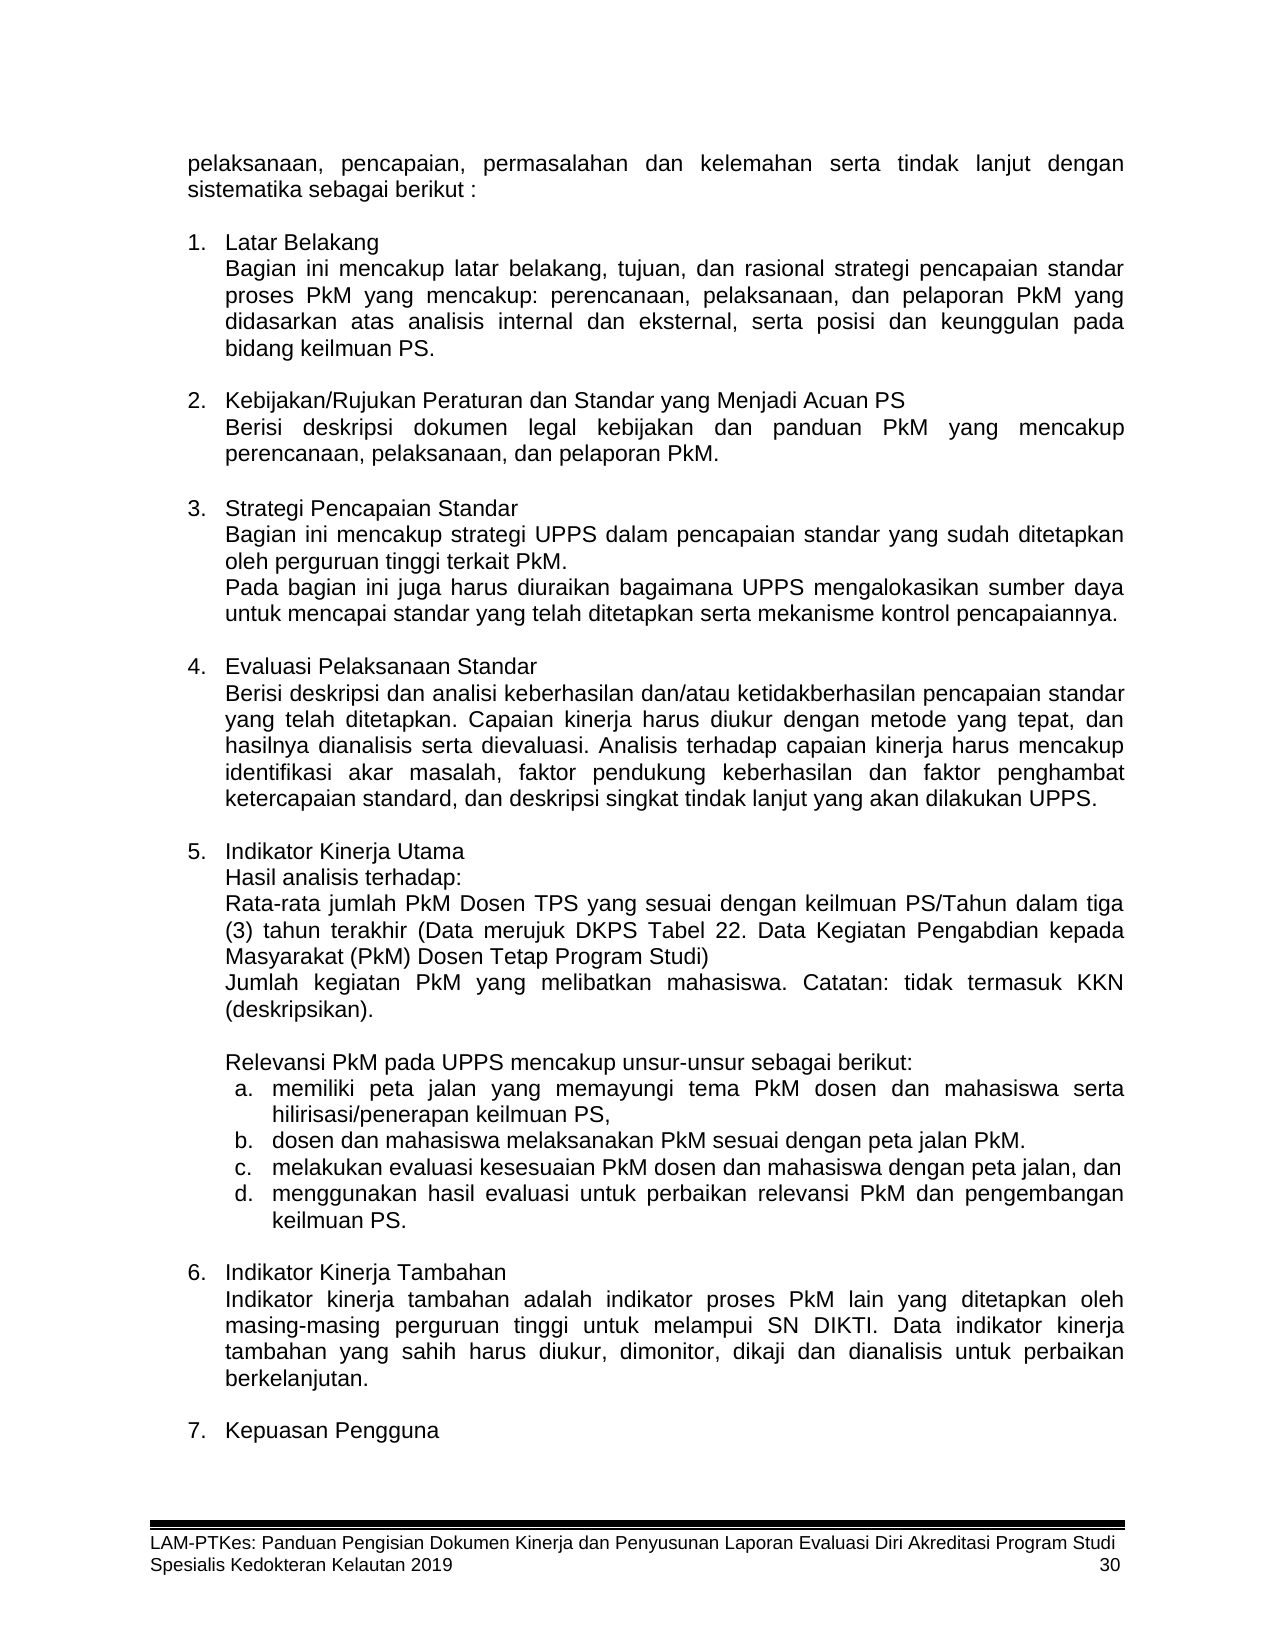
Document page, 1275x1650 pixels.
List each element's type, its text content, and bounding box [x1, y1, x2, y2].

list menggunakan hasil evaluasi untuk perbaikan relevansi PkM dan pengembangan keilmuan PS. [234, 1180, 1125, 1233]
text Berisi deskripsi dan analisi keberhasilan dan/atau ketidakberhasilan pencapaian standar yang telah ditetapkan. Capaian kinerja harus diukur dengan metode yang tepat, dan hasilnya dianalisis serta dievaluasi. Analisis terhadap capaian kinerja harus mencakup identifikasi akar masalah, faktor pendukung keberhasilan dan faktor penghambat ketercapaian standard, dan deskripsi singkat tindak lanjut yang akan dilakukan UPPS. [225, 679, 1125, 811]
list Strategi Pencapaian Standar [187, 495, 1125, 521]
text Berisi deskripsi dokumen legal kebijakan dan panduan PkM yang mencakup perencanaan, pelaksanaan, dan pelaporan PkM. [225, 413, 1125, 466]
list dosen dan mahasiswa melaksanakan PkM sesuai dengan peta jalan PkM. [234, 1127, 1125, 1154]
text Jumlah kegiatan PkM yang melibatkan mahasiswa. Catatan: tidak termasuk KKN (deskripsikan). [225, 969, 1125, 1022]
text Indikator kinerja tambahan adalah indikator proses PkM lain yang ditetapkan oleh masing-masing perguruan tinggi untuk melampui SN DIKTI. Data indikator kinerja tambahan yang sahih harus diukur, dimonitor, dikaji dan dianalisis untuk perbaikan berkelanjutan. [225, 1286, 1125, 1391]
text Hasil analisis terhadap: [225, 864, 1125, 890]
text Pada bagian ini juga harus diuraikan bagaimana UPPS mengalokasikan sumber daya untuk mencapai standar yang telah ditetapkan serta mekanisme kontrol pencapaiannya. [225, 574, 1125, 627]
list Kebijakan/Rujukan Peraturan dan Standar yang Menjadi Acuan PS [187, 387, 1125, 413]
text Rata-rata jumlah PkM Dosen TPS yang sesuai dengan keilmuan PS/Tahun dalam tiga (3) tahun terakhir (Data merujuk DKPS Tabel 22. Data Kegiatan Pengabdian kepada Masyarakat (PkM) Dosen Tetap Program Studi) [225, 890, 1125, 969]
text Bagian ini mencakup strategi UPPS dalam pencapaian standar yang sudah ditetapkan oleh perguruan tinggi terkait PkM. [225, 521, 1125, 574]
list Indikator Kinerja Tambahan [187, 1259, 1125, 1286]
text Relevansi PkM pada UPPS mencakup unsur-unsur sebagai berikut: [225, 1048, 1125, 1075]
list memiliki peta jalan yang memayungi tema PkM dosen dan mahasiswa serta hilirisasi/penerapan keilmuan PS, [234, 1075, 1125, 1127]
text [187, 150, 1125, 203]
list Kepuasan Pengguna [187, 1417, 1125, 1444]
text Bagian ini mencakup latar belakang, tujuan, dan rasional strategi pencapaian standar proses PkM yang mencakup: perencanaan, pelaksanaan, dan pelaporan PkM yang didasarkan atas analisis internal dan eksternal, serta posisi dan keunggulan pada bidang keilmuan PS. [225, 255, 1125, 361]
list Indikator Kinerja Utama [187, 838, 1125, 864]
list Latar Belakang [187, 229, 1125, 255]
list melakukan evaluasi kesesuaian PkM dosen dan mahasiswa dengan peta jalan, dan [234, 1154, 1125, 1180]
list Evaluasi Pelaksanaan Standar [187, 653, 1125, 679]
